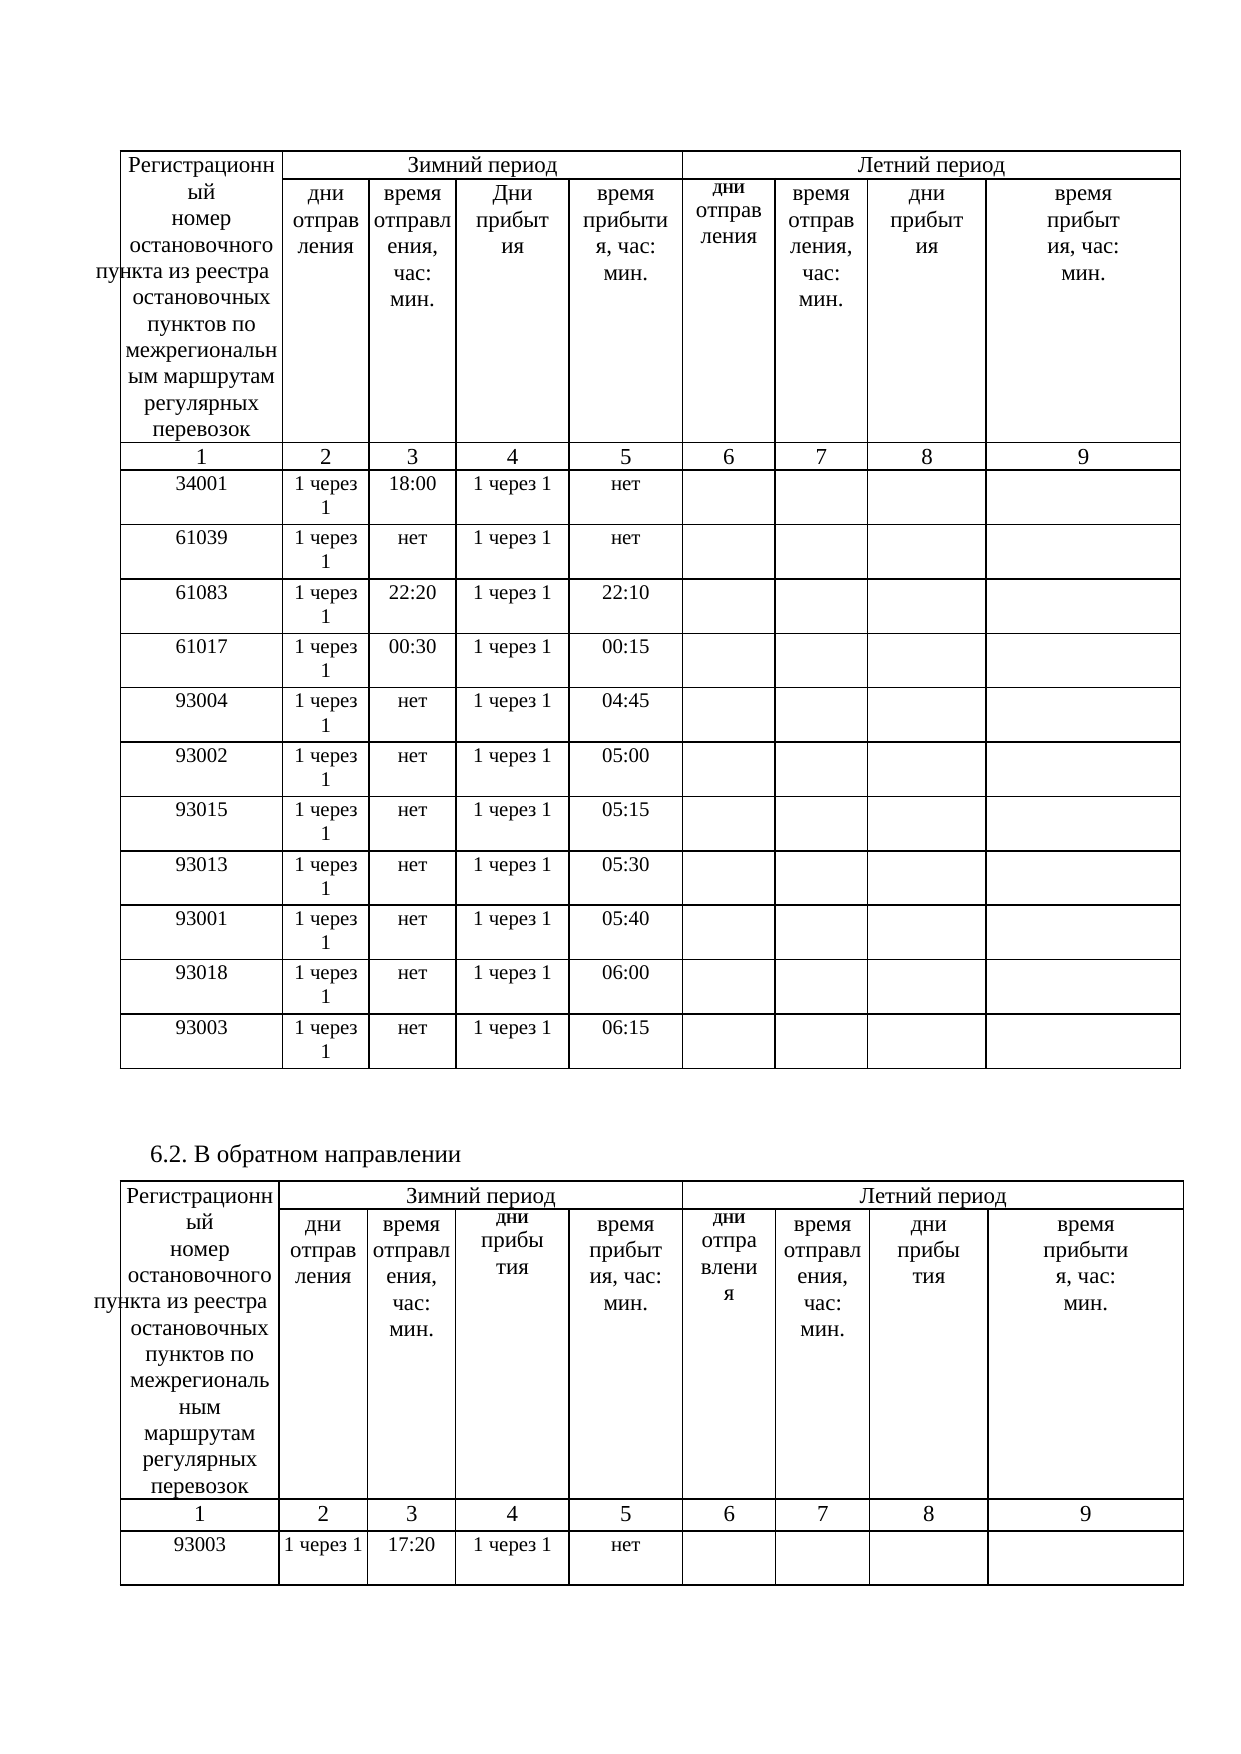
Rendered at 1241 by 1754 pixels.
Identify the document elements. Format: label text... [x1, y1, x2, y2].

table_cell 8 [868, 443, 985, 469]
table_cell 1 [121, 443, 282, 469]
table_cell [776, 688, 867, 741]
table_cell [868, 525, 985, 578]
table_cell 61083 [121, 580, 282, 632]
table_cell дни прибы тия [870, 1210, 987, 1498]
table_cell 6 [683, 443, 774, 469]
table_cell [989, 1532, 1183, 1584]
table_cell 1 через 1 [457, 743, 568, 796]
text 6.2. В обратном направлении [150, 1139, 1090, 1168]
table_cell 05:40 [570, 906, 682, 959]
table_cell [683, 634, 774, 687]
table_cell 3 [368, 1500, 455, 1530]
table_cell ДНИ отправ ления [683, 180, 774, 441]
table_cell 00:15 [570, 634, 682, 687]
table_cell [987, 525, 1180, 578]
table_cell нет [370, 852, 455, 904]
table_cell 1 через 1 [457, 471, 568, 524]
table_cell [683, 852, 774, 904]
table_cell нет [370, 906, 455, 959]
table_cell [683, 580, 774, 632]
table_cell 4 [456, 1500, 568, 1530]
table_cell нет [370, 960, 455, 1013]
table_cell 4 [457, 443, 568, 469]
table_cell 1 через 1 [280, 1532, 367, 1584]
table_cell 1 через 1 [283, 525, 368, 578]
table_cell 22:20 [370, 580, 455, 632]
table_cell 1 через 1 [457, 960, 568, 1013]
table_cell 93001 [121, 906, 282, 959]
table_cell 05:30 [570, 852, 682, 904]
table_cell [776, 906, 867, 959]
table_cell [987, 580, 1180, 632]
table_cell 04:45 [570, 688, 682, 741]
table_cell [868, 852, 985, 904]
table_cell 5 [570, 1500, 682, 1530]
table_cell [776, 1015, 867, 1067]
table_cell [776, 960, 867, 1013]
table_cell [987, 906, 1180, 959]
table_cell [868, 743, 985, 796]
table_cell 06:15 [570, 1015, 682, 1067]
table_cell 1 через 1 [283, 580, 368, 632]
table_cell 93013 [121, 852, 282, 904]
table_cell [987, 743, 1180, 796]
table_cell 1 через 1 [283, 852, 368, 904]
table_cell [776, 797, 867, 850]
table_cell нет [570, 1532, 682, 1584]
table_cell 1 [121, 1500, 278, 1530]
table_cell 5 [570, 443, 682, 469]
table_cell [776, 852, 867, 904]
table_cell [868, 960, 985, 1013]
table_header Регистрационный номер остановочного пункта из реестра остановочных пунктов по межрегиональным маршрутам регулярных перевозок [121, 152, 282, 441]
table_cell 3 [370, 443, 455, 469]
table_cell [776, 580, 867, 632]
table_cell [776, 471, 867, 524]
table_cell [683, 743, 774, 796]
table_header Летний период [683, 1182, 1183, 1208]
table_cell [987, 634, 1180, 687]
table_cell 1 через 1 [457, 852, 568, 904]
table_header Зимний период [280, 1182, 682, 1208]
table_cell время прибыти я, час: мин. [989, 1210, 1183, 1498]
table_cell 1 через 1 [457, 688, 568, 741]
table_cell время прибыт ия, час: мин. [570, 1210, 682, 1498]
table_cell [868, 634, 985, 687]
table_cell 7 [776, 1500, 869, 1530]
table_cell 1 через 1 [283, 960, 368, 1013]
table_cell 8 [870, 1500, 987, 1530]
table_cell время отправл ения, час: мин. [368, 1210, 455, 1498]
table_cell [987, 471, 1180, 524]
table_cell [987, 1015, 1180, 1067]
table_cell [870, 1532, 987, 1584]
table_cell 93018 [121, 960, 282, 1013]
table_cell 1 через 1 [457, 1015, 568, 1067]
table_cell [776, 1532, 869, 1584]
table_cell 93003 [121, 1532, 278, 1584]
table_cell 1 через 1 [283, 688, 368, 741]
table_cell 2 [283, 443, 368, 469]
table_cell [987, 960, 1180, 1013]
table_cell 06:00 [570, 960, 682, 1013]
table_cell 1 через 1 [283, 797, 368, 850]
table_cell [776, 525, 867, 578]
table_cell 17:20 [368, 1532, 455, 1584]
table_cell 93015 [121, 797, 282, 850]
table_cell 93002 [121, 743, 282, 796]
table_cell [683, 960, 774, 1013]
table_cell 93003 [121, 1015, 282, 1067]
table_cell [776, 743, 867, 796]
table_cell 61017 [121, 634, 282, 687]
table_cell Дни прибыт ия [457, 180, 568, 441]
table_cell 1 через 1 [457, 797, 568, 850]
table_cell нет [370, 688, 455, 741]
table_cell [683, 1532, 775, 1584]
table_cell нет [370, 1015, 455, 1067]
table_cell [868, 471, 985, 524]
table_cell нет [570, 471, 682, 524]
table_cell 05:15 [570, 797, 682, 850]
table_cell [868, 688, 985, 741]
table_cell 6 [683, 1500, 775, 1530]
table_cell 22:10 [570, 580, 682, 632]
table_cell дни отправ ления [283, 180, 368, 441]
table_cell 05:00 [570, 743, 682, 796]
table_cell 7 [776, 443, 867, 469]
table_cell 9 [987, 443, 1180, 469]
table_cell время прибыти я, час: мин. [570, 180, 682, 441]
table_cell нет [370, 525, 455, 578]
table_cell [776, 634, 867, 687]
table_cell нет [370, 743, 455, 796]
table_cell 18:00 [370, 471, 455, 524]
table_cell 00:30 [370, 634, 455, 687]
table_cell [868, 580, 985, 632]
table_cell время отправл ения, час: мин. [370, 180, 455, 441]
table_cell [683, 1015, 774, 1067]
table_cell [683, 525, 774, 578]
table_cell 1 через 1 [457, 580, 568, 632]
table_cell 1 через 1 [283, 906, 368, 959]
table_cell [868, 1015, 985, 1067]
table_header Зимний период [283, 152, 682, 178]
table_cell время отправ ления, час: мин. [776, 180, 867, 441]
table_cell дни отправ ления [280, 1210, 367, 1498]
table_cell 1 через 1 [456, 1532, 568, 1584]
table_cell [868, 797, 985, 850]
table_cell 1 через 1 [283, 743, 368, 796]
table_cell 1 через 1 [457, 906, 568, 959]
table_cell 61039 [121, 525, 282, 578]
table_cell 2 [280, 1500, 367, 1530]
table_cell ДНИ отпра влени я [683, 1210, 775, 1498]
table_cell [987, 852, 1180, 904]
table_cell время отправл ения, час: мин. [776, 1210, 869, 1498]
table_cell 1 через 1 [283, 634, 368, 687]
table_cell [868, 906, 985, 959]
table_cell нет [370, 797, 455, 850]
table_cell [683, 906, 774, 959]
table_cell [683, 797, 774, 850]
table_header Летний период [683, 152, 1180, 178]
table_cell [987, 797, 1180, 850]
table_cell дни прибыт ия [868, 180, 985, 441]
table_cell 1 через 1 [457, 525, 568, 578]
table_cell 1 через 1 [283, 1015, 368, 1067]
table_cell 9 [989, 1500, 1183, 1530]
table_cell [987, 688, 1180, 741]
table_cell 34001 [121, 471, 282, 524]
table_cell [683, 688, 774, 741]
table_cell нет [570, 525, 682, 578]
table_cell 1 через 1 [457, 634, 568, 687]
table_cell [683, 471, 774, 524]
table_cell время прибыт ия, час: мин. [987, 180, 1180, 441]
table_cell 93004 [121, 688, 282, 741]
table_cell 1 через 1 [283, 471, 368, 524]
table_cell ДНИ прибы тия [456, 1210, 568, 1498]
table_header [121, 1182, 278, 1498]
